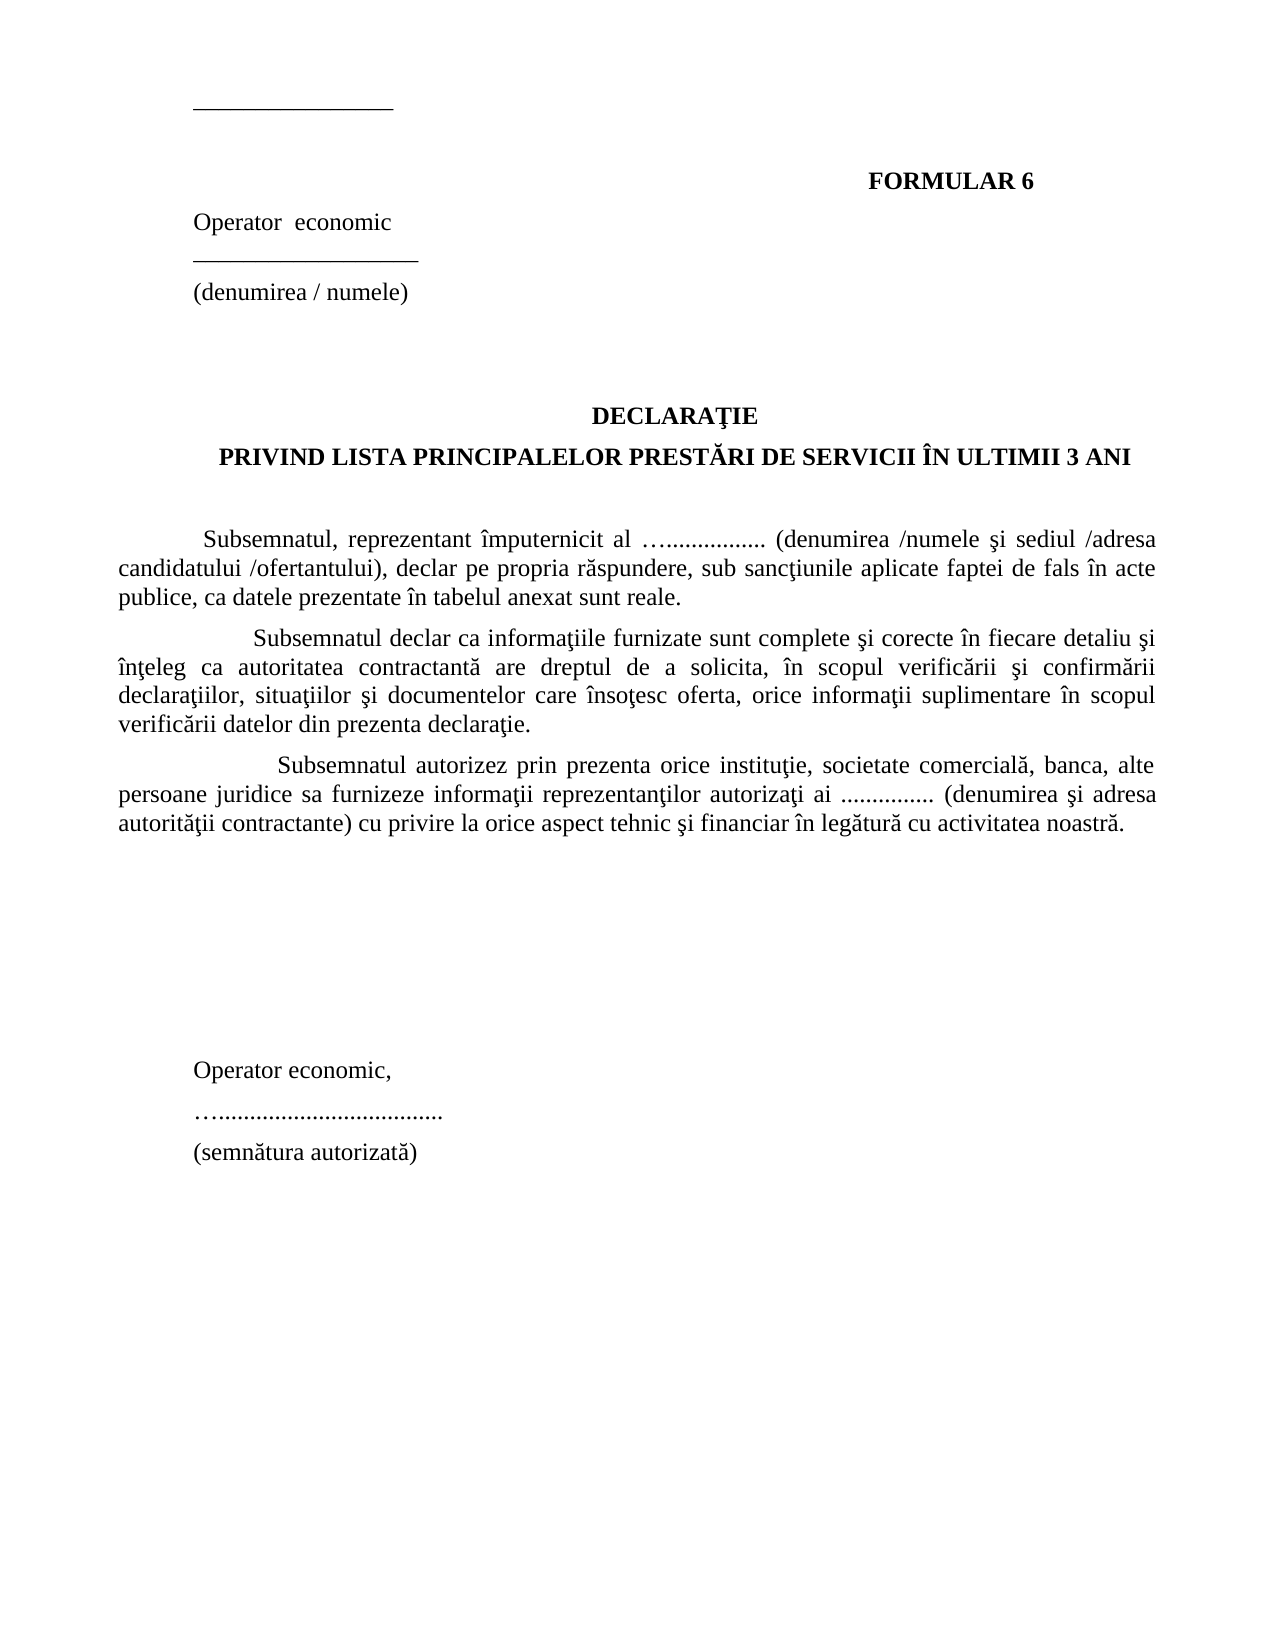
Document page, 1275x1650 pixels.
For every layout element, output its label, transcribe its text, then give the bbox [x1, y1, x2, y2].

text PRIVIND LISTA PRINCIPALELOR PRESTĂRI DE SERVICII ÎN ULTIMII 3 ANI [118, 442, 1157, 471]
text ________________ [118, 84, 1157, 113]
text FORMULAR 6 [868, 166, 1157, 195]
text DECLARAŢIE [118, 401, 1157, 430]
text (denumirea / numele) [118, 277, 1157, 306]
text Subsemnatul, reprezentant împuternicit al …................ (denumirea /numele şi sediul /adresa candidatului /ofertantului), declar pe propria răspundere, sub sancţiunile aplicate faptei de fals în acte publice, ca datele prezentate în tabelul anexat sunt reale. [118, 524, 1157, 610]
text Operator economic, [118, 1055, 1157, 1083]
text (semnătura autorizată) [118, 1137, 1157, 1166]
text ….................................... [118, 1096, 1157, 1125]
text Operator economic __________________ [193, 207, 1157, 265]
text Subsemnatul autorizez prin prezenta orice instituţie, societate comercială, banca, alte persoane juridice sa furnizeze informaţii reprezentanţilor autorizaţi ai ............... (denumirea şi adresa autorităţii contractante) cu privire la orice aspect tehnic şi financiar în legătură cu activitatea noastră. [118, 750, 1157, 837]
text Subsemnatul declar ca informaţiile furnizate sunt complete şi corecte în fiecare detaliu şi înţeleg ca autoritatea contractantă are dreptul de a solicita, în scopul verificării şi confirmării declaraţiilor, situaţiilor şi documentelor care însoţesc oferta, orice informaţii suplimentare în scopul verificării datelor din prezenta declaraţie. [118, 623, 1157, 738]
